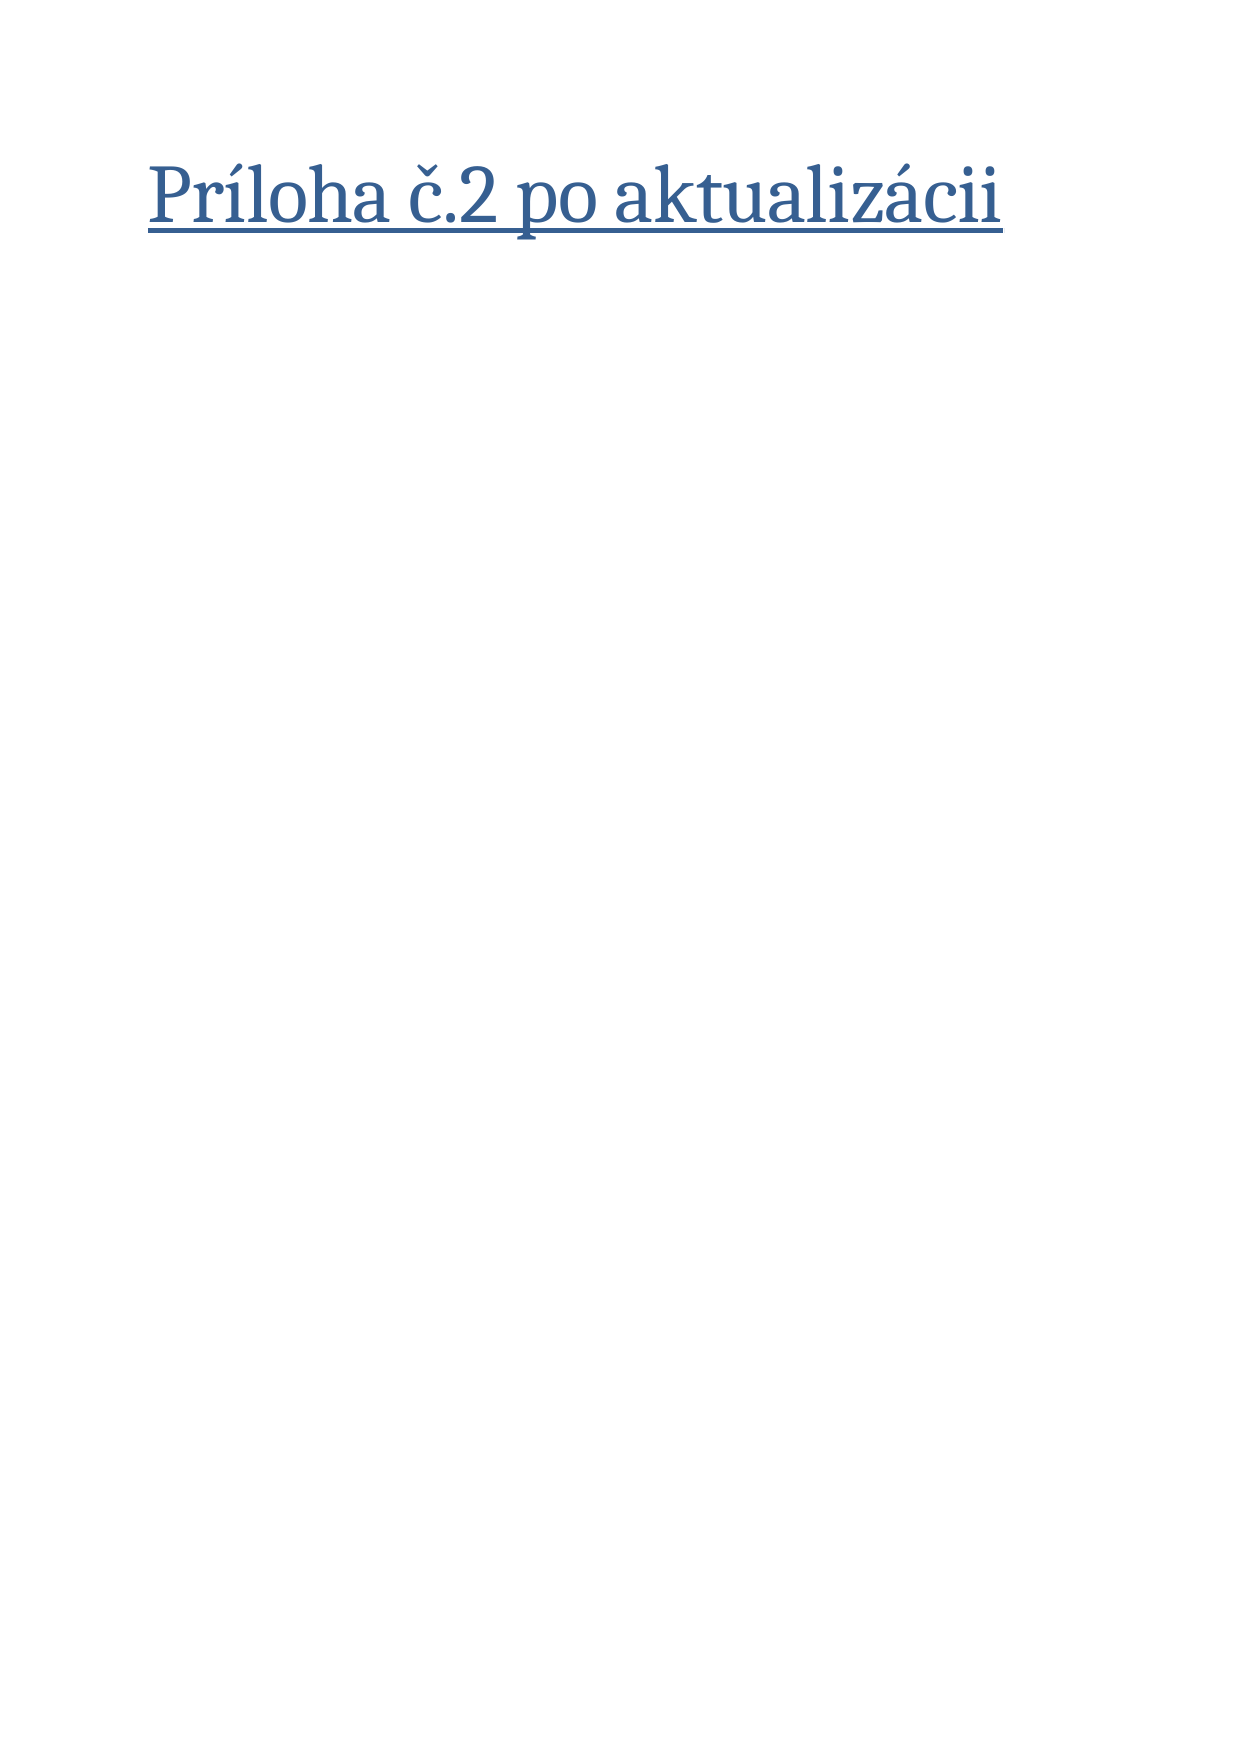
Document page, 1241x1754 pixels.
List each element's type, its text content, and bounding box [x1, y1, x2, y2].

title Príloha č.2 po aktualizácii [148, 148, 1093, 243]
